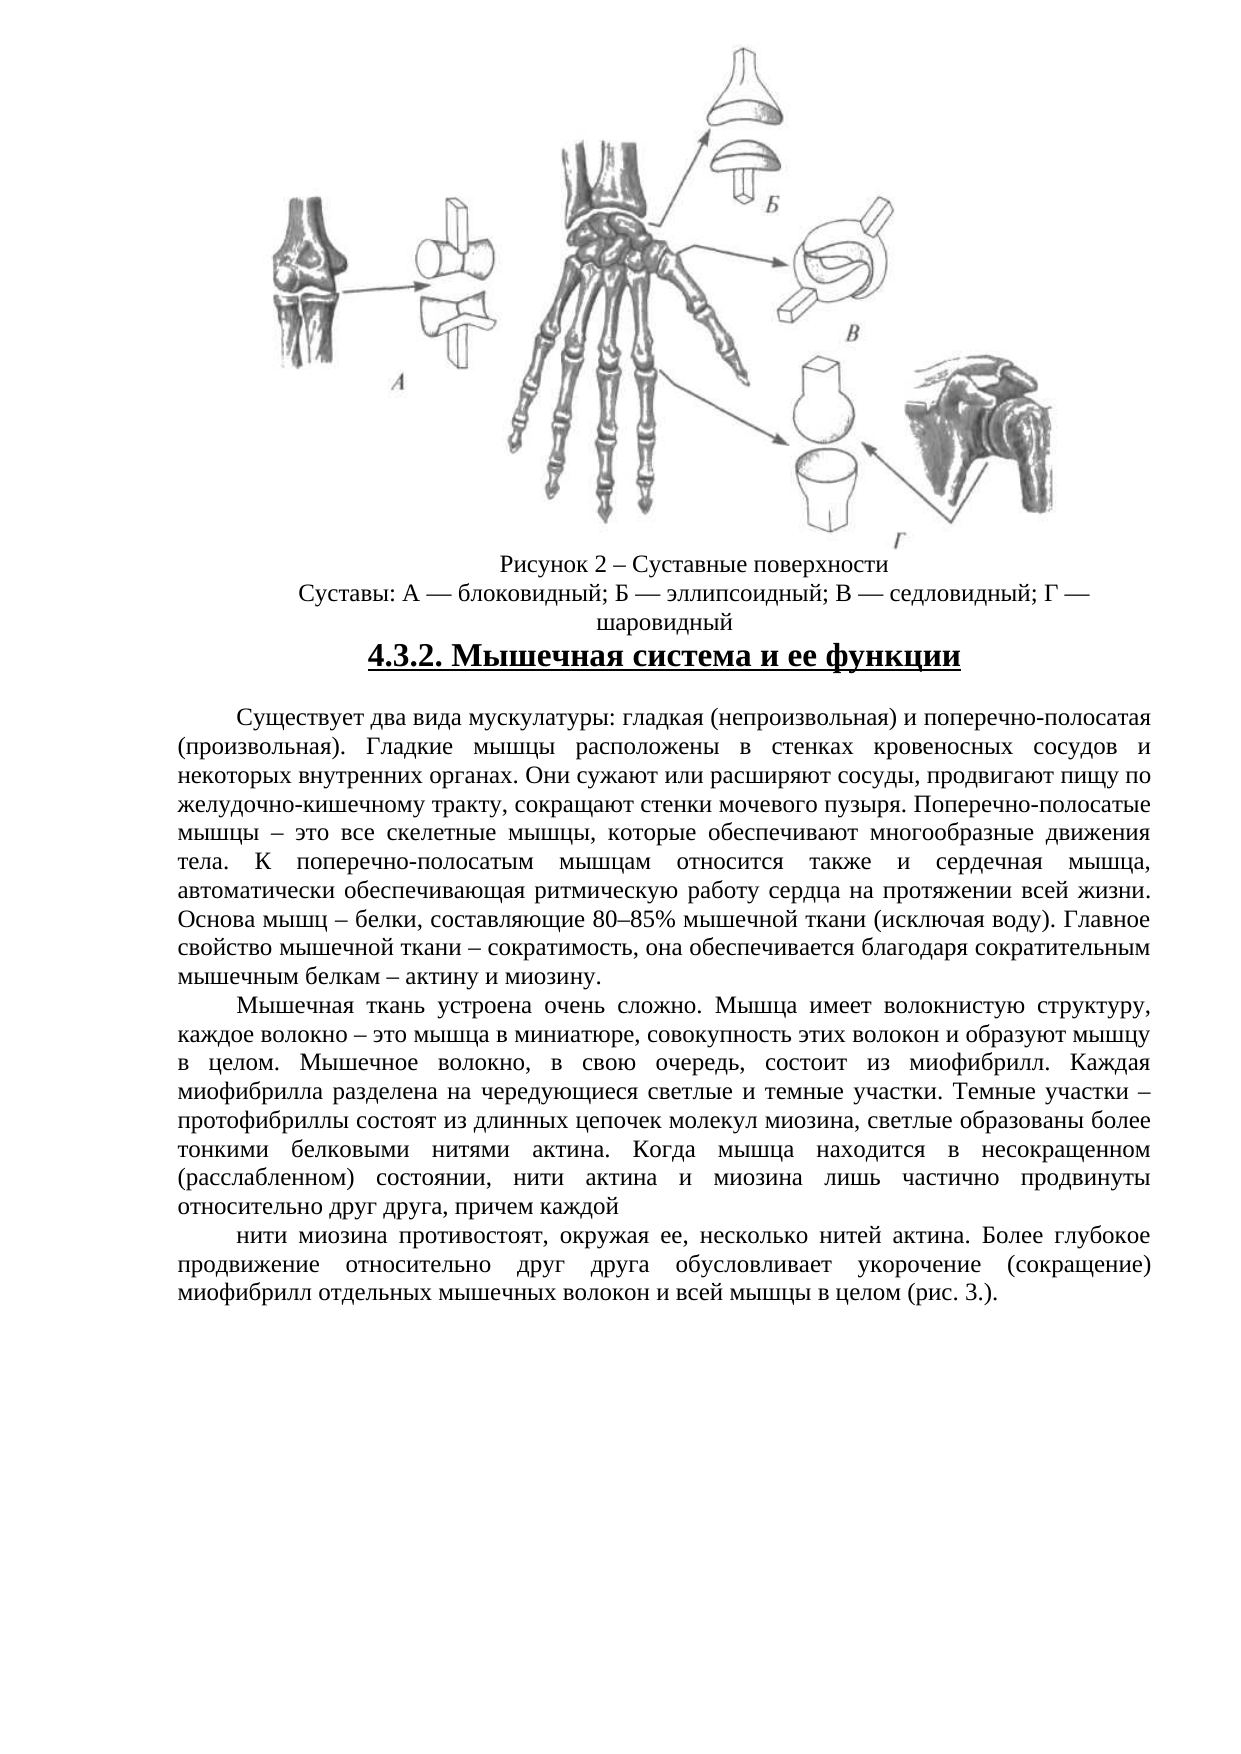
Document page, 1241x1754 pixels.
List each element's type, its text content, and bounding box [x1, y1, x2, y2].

text Существует два вида мускулатуры: гладкая (непроизвольная) и поперечно-полосатая (произвольная). Гладкие мышцы расположены в стенках кровеносных сосудов и некоторых внутренних органах. Они сужают или расширяют сосуды, продвигают пищу по желудочно-кишечному тракту, сокращают стенки мочевого пузыря. Поперечно-полосатые мышцы – это все скелетные мышцы, которые обеспечивают многообразные движения тела. К поперечно-полосатым мышцам относится также и сердечная мышца, автоматически обеспечивающая ритмическую работу сердца на протяжении всей жизни. Основа мышц – белки, составляющие 80–85% мышечной ткани (исключая воду). Главное свойство мышечной ткани – сократимость, она обеспечивается благодаря сократительным мышечным белкам – актину и миозину. [177, 702, 1152, 990]
text 4.3.2. Мышечная система и ее функции [177, 635, 1152, 674]
text Рисунок 2 – Суставные поверхности [177, 549, 1152, 578]
text Мышечная ткань устроена очень сложно. Мышца имеет волокнистую структуру, каждое волокно – это мышца в миниатюре, совокупность этих волокон и образуют мышцу в целом. Мышечное волокно, в свою очередь, состоит из миофибрилл. Каждая миофибрилла разделена на чередующиеся светлые и темные участки. Темные участки – протофибриллы состоят из длинных цепочек молекул миозина, светлые образованы более тонкими белковыми нитями актина. Когда мышца находится в несокращенном (расслабленном) состоянии, нити актина и миозина лишь частично продвинуты относительно друг друга, причем каждой [177, 990, 1152, 1220]
text Суставы: А — блоковидный; Б — эллипсоидный; В — седловидный; Г — шаровидный [177, 578, 1152, 635]
text нити миозина противостоят, окружая ее, несколько нитей актина. Более глубокое продвижение относительно друг друга обусловливает укорочение (сокращение) миофибрилл отдельных мышечных волокон и всей мышцы в целом (рис. 3.). [177, 1220, 1152, 1306]
picture [255, 44, 1074, 550]
